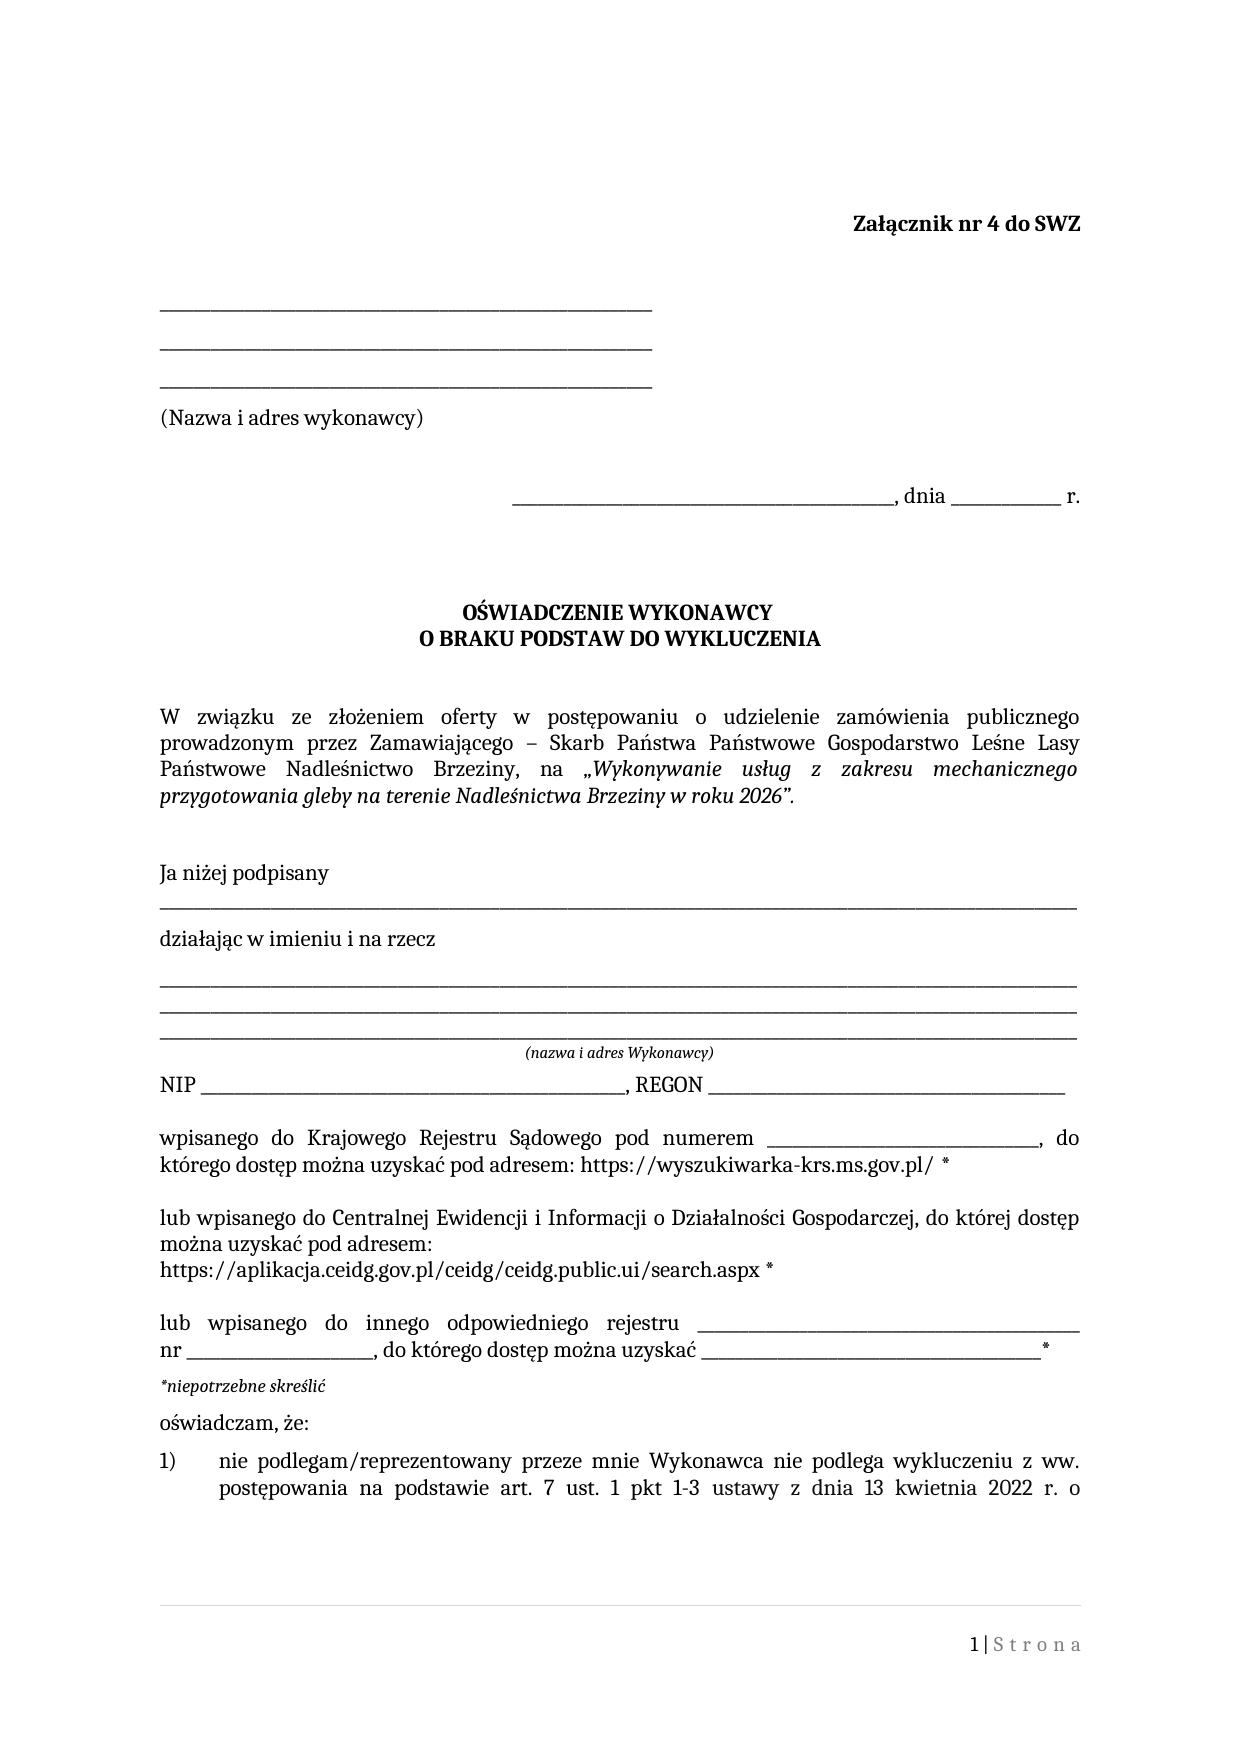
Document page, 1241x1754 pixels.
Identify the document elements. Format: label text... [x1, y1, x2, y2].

text __________________________________________________________ [159, 288, 1081, 315]
text ____________________________________________________________________________________________________________________________________________________________________________________________________________________________________________________________________________________________________________________________________ [159, 964, 1081, 1043]
text OŚWIADCZENIE WYKONAWCY O BRAKU PODSTAW DO WYKLUCZENIA [159, 599, 1081, 652]
text Ja niżej podpisany ____________________________________________________________________________________________________________ [159, 860, 1081, 913]
text lub wpisanego do Centralnej Ewidencji i Informacji o Działalności Gospodarczej, do której dostęp można uzyskać pod adresem: [159, 1204, 1081, 1257]
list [159, 1448, 1081, 1501]
text __________________________________________________________ [159, 327, 1081, 354]
text *niepotrzebne skreślić [159, 1375, 1081, 1397]
text Załącznik nr 4 do SWZ [159, 211, 1081, 237]
text W związku ze złożeniem oferty w postępowaniu o udzielenie zamówienia publicznego prowadzonym przez Zamawiającego – Skarb Państwa Państwowe Gospodarstwo Leśne Lasy Państwowe Nadleśnictwo Brzeziny, na „Wykonywanie usług z zakresu mechanicznego przygotowania gleby na terenie Nadleśnictwa Brzeziny w roku 2026”. [159, 703, 1081, 809]
text działając w imieniu i na rzecz [159, 925, 1081, 952]
text (Nazwa i adres wykonawcy) [159, 405, 1081, 431]
text wpisanego do Krajowego Rejestru Sądowego pod numerem ________________________________, do którego dostęp można uzyskać pod adresem: https://wyszukiwarka-krs.ms.gov.pl/ * [159, 1125, 1081, 1178]
text lub wpisanego do innego odpowiedniego rejestru _____________________________________________ nr ______________________, do którego dostęp można uzyskać ________________________________________* [159, 1310, 1081, 1363]
text (nazwa i adres Wykonawcy) [159, 1043, 1081, 1062]
text https://aplikacja.ceidg.gov.pl/ceidg/ceidg.public.ui/search.aspx * [159, 1257, 1081, 1284]
text __________________________________________________________ [159, 366, 1081, 393]
text NIP __________________________________________________, REGON __________________________________________ [159, 1072, 1081, 1098]
text oświadczam, że: [159, 1409, 1081, 1436]
text _____________________________________________, dnia _____________ r. [159, 483, 1081, 509]
